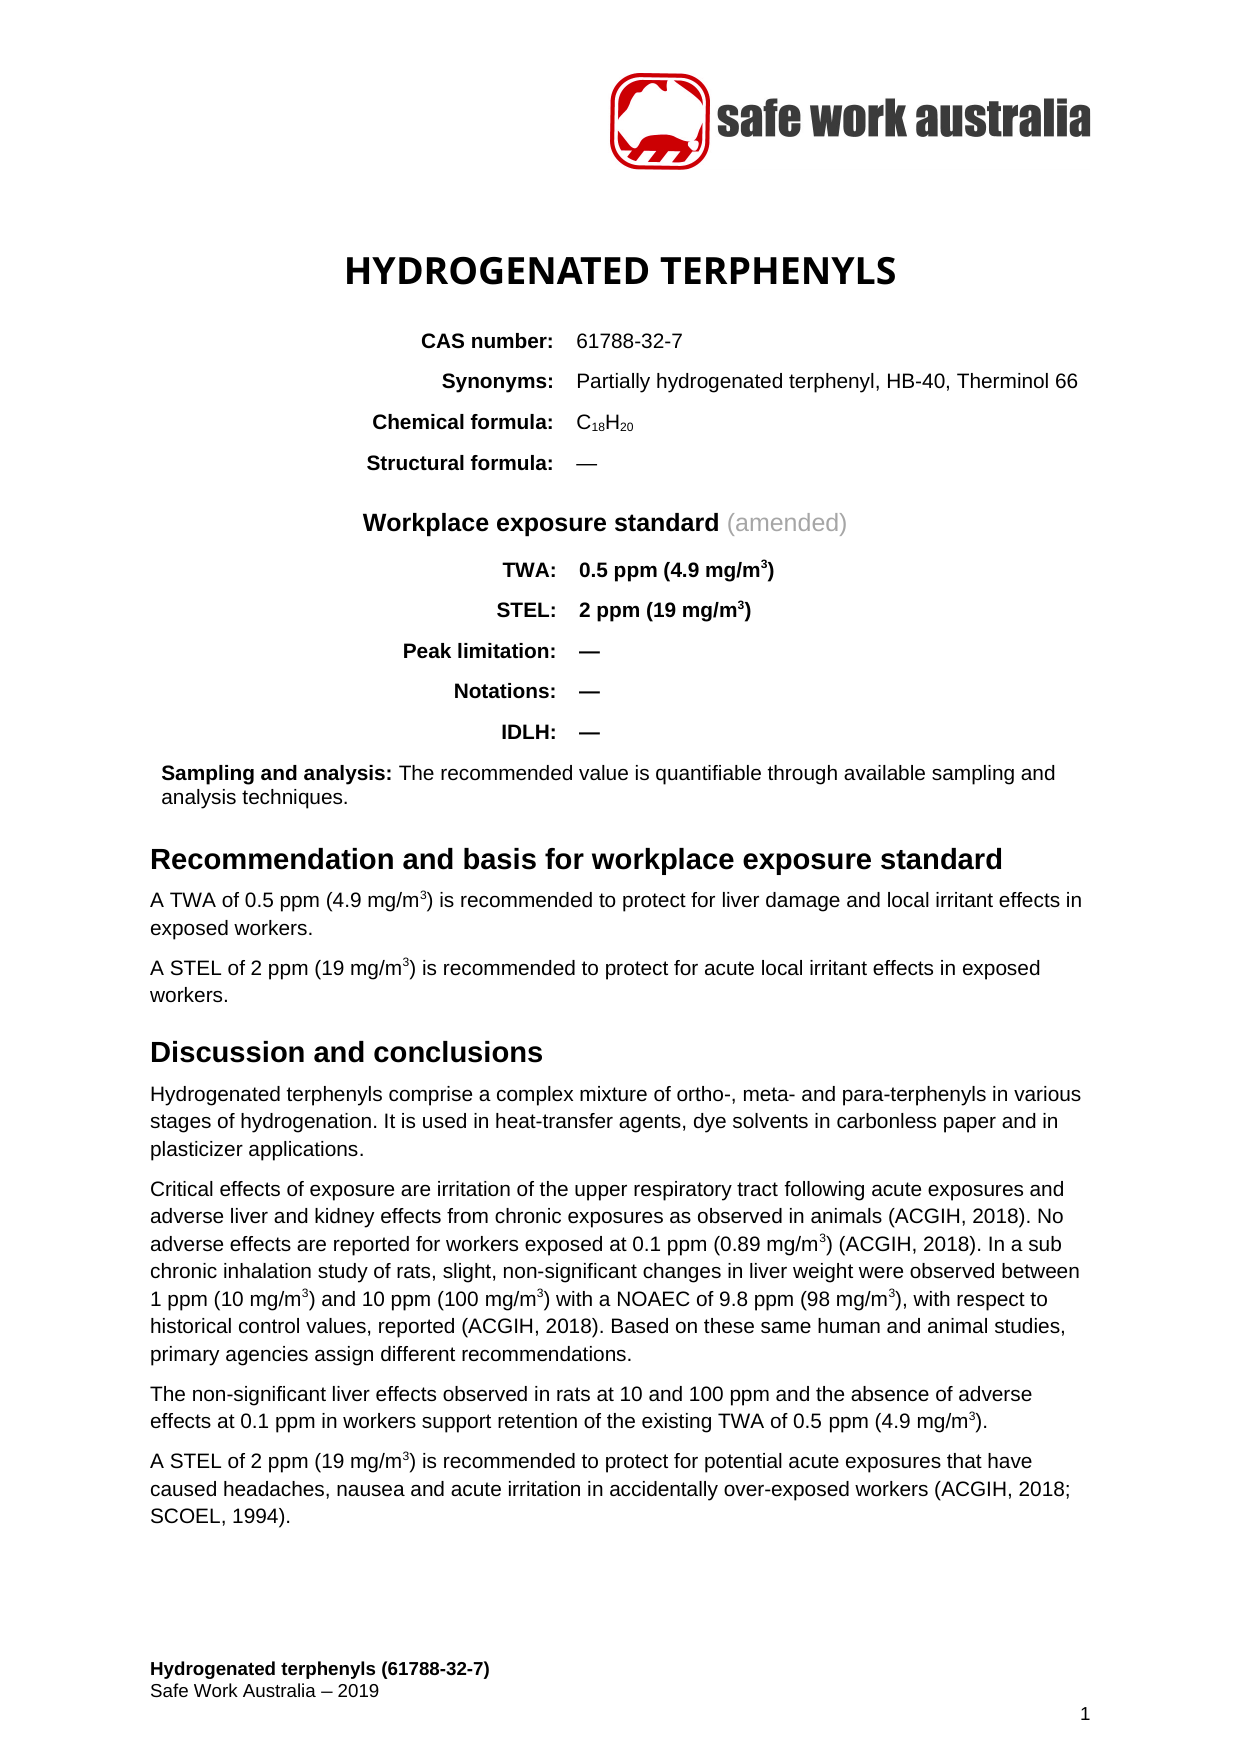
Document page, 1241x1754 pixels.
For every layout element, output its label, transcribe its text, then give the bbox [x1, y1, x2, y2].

table_cell STEL: [150, 590, 568, 630]
table_header CAS number: [150, 320, 565, 361]
table_header TWA: [150, 549, 568, 590]
table_cell — [568, 712, 1090, 752]
table_cell Synonyms: [150, 361, 565, 402]
table_cell — [568, 630, 1090, 671]
table_cell — [565, 442, 1090, 483]
subtitle Discussion and conclusions [150, 1035, 1090, 1069]
text The non-significant liver effects observed in rats at 10 and 100 ppm and the absence of adverse effects at 0.1 ppm in workers support retention of the existing TWA of 0.5 ppm (4.9 mg/m3). [150, 1381, 1090, 1433]
table_cell Chemical formula: [150, 402, 565, 442]
table_cell 2 ppm (19 mg/m3) [568, 590, 1090, 630]
table_header 61788-32-7 [565, 320, 1090, 361]
table_header 0.5 ppm (4.9 mg/m3) [568, 549, 1090, 590]
text Workplace exposure standard [150, 508, 1090, 537]
subtitle Recommendation and basis for workplace exposure standard [150, 842, 1090, 875]
table_cell Peak limitation: [150, 630, 568, 671]
table_cell Partially hydrogenated terphenyl, HB-40, Therminol 66 [565, 361, 1090, 402]
table_cell Sampling and analysis: [150, 752, 1090, 817]
table_cell Structural formula: [150, 442, 565, 483]
picture [607, 73, 1091, 170]
text Critical effects of exposure are irritation of the upper respiratory tract following acute exposures and adverse liver and kidney effects from chronic exposures as observed in animals (ACGIH, 2018). No adverse effects are reported for workers exposed at 0.1 ppm (0.89 mg/m3) (ACGIH, 2018). In a sub chronic inhalation study of rats, slight, non-significant changes in liver weight were observed between 1 ppm (10 mg/m3) and 10 ppm (100 mg/m3) with a NOAEC of 9.8 ppm (98 mg/m3), with respect to historical control values, reported (ACGIH, 2018). Based on these same human and animal studies, primary agencies assign different recommendations. [150, 1176, 1090, 1365]
text A STEL of 2 ppm (19 mg/m3) is recommended to protect for potential acute exposures that have caused headaches, nausea and acute irritation in accidentally over-exposed workers (ACGIH, 2018; SCOEL, 1994). [150, 1449, 1090, 1528]
text A TWA of 0.5 ppm (4.9 mg/m3) is recommended to protect for liver damage and local irritant effects in exposed workers. [150, 888, 1090, 939]
text Hydrogenated terphenyls comprise a complex mixture of ortho-, meta- and para-terphenyls in various stages of hydrogenation. It is used in heat-transfer agents, dye solvents in carbonless paper and in plasticizer applications. [150, 1081, 1090, 1160]
text A STEL of 2 ppm (19 mg/m3) is recommended to protect for acute local irritant effects in exposed workers. [150, 955, 1090, 1007]
table_cell — [568, 671, 1090, 712]
table_cell IDLH: [150, 712, 568, 752]
table_cell Notations: [150, 671, 568, 712]
table_cell C18H20 [565, 402, 1090, 442]
